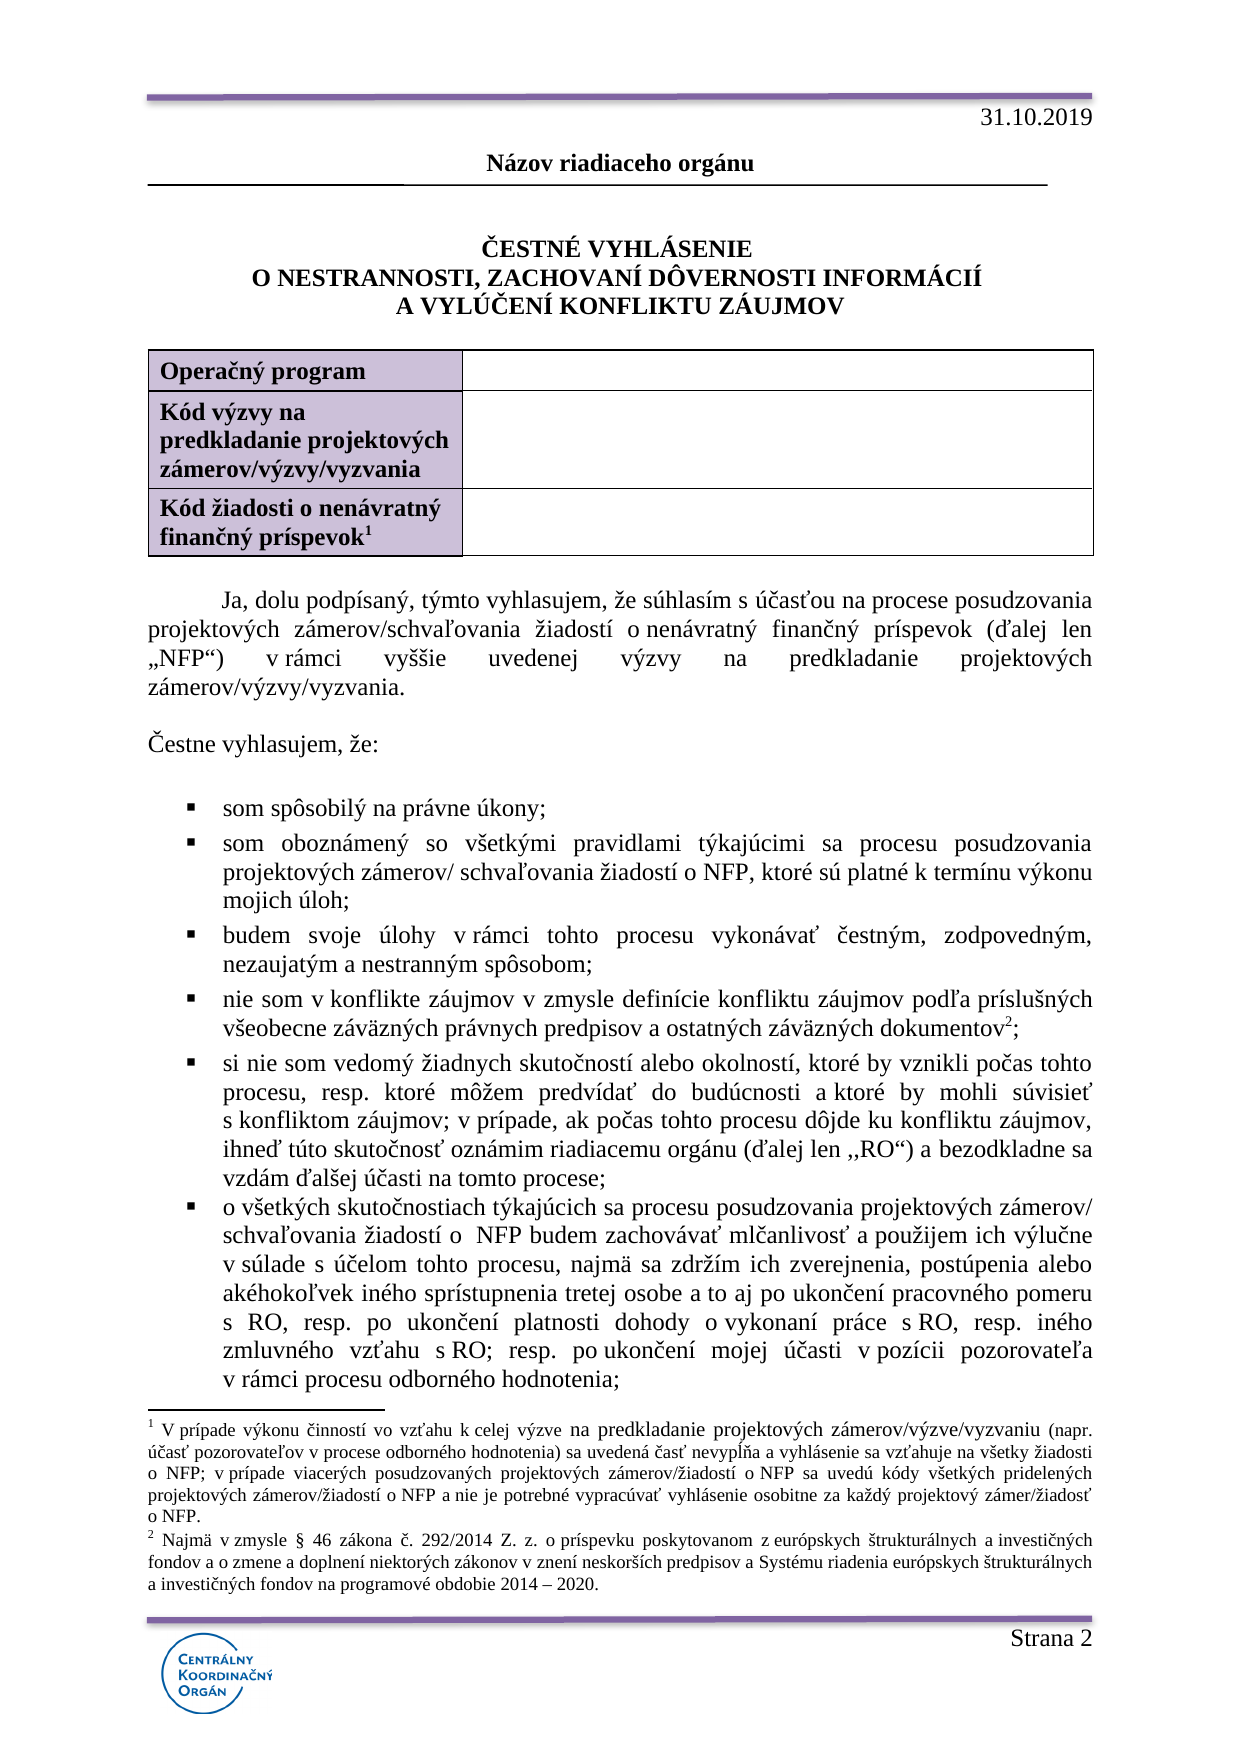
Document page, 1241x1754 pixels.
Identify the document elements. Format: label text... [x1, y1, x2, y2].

list som oboznámený so všetkými pravidlami týkajúcimi sa procesu posudzovania projektových zámerov/ schvaľovania žiadostí o NFP, ktoré sú platné k termínu výkonu mojich úloh; [185, 828, 1093, 914]
list si nie som vedomý žiadnych skutočností alebo okolností, ktoré by vznikli počas tohto procesu, resp. ktoré môžem predvídať do budúcnosti a ktoré by mohli súvisieť s konfliktom záujmov; v prípade, ak počas tohto procesu dôjde ku konfliktu záujmov, ihneď túto skutočnosť oznámim riadiacemu orgánu (ďalej len ,,RO“) a bezodkladne sa vzdám ďalšej účasti na tomto procese; [185, 1048, 1093, 1192]
text Ja, dolu podpísaný, týmto vyhlasujem, že súhlasím s účasťou na procese posudzovania projektových zámerov/schvaľovania žiadostí o nenávratný finančný príspevok (ďalej len „NFP“) v rámci vyššie uvedenej výzvy na predkladanie projektových zámerov/výzvy/vyzvania. [148, 585, 1093, 700]
list som spôsobilý na právne úkony; [185, 793, 1093, 822]
table_cell Kód výzvy na predkladanie projektových zámerov/výzvy/vyzvania [149, 392, 462, 488]
picture [159, 1631, 272, 1713]
table_header [463, 351, 1093, 390]
table_cell [463, 390, 1093, 488]
list o všetkých skutočnostiach týkajúcich sa procesu posudzovania projektových zámerov/ schvaľovania žiadostí o NFP budem zachovávať mlčanlivosť a použijem ich výlučne v súlade s účelom tohto procesu, najmä sa zdržím ich zverejnenia, postúpenia alebo akéhokoľvek iného sprístupnenia tretej osobe a to aj po ukončení pracovného pomeru s RO, resp. po ukončení platnosti dohody o vykonaní práce s RO, resp. iného zmluvného vzťahu s RO; resp. po ukončení mojej účasti v pozícii pozorovateľa v rámci procesu odborného hodnotenia; [185, 1192, 1093, 1393]
text Čestne vyhlasujem, že: [148, 729, 1093, 758]
table_cell Kód žiadosti o nenávratný finančný príspevok [149, 489, 462, 555]
list nie som v konflikte záujmov v zmysle definície konfliktu záujmov podľa príslušných všeobecne záväzných právnych predpisov a ostatných záväzných dokumentov; [185, 984, 1093, 1042]
text Čestné vyhlásenie o nestrannosti, zachovaní dôvernosti informácií a vylúčení konfliktu záujmov [148, 234, 1093, 320]
table_cell [463, 488, 1093, 555]
text Názov riadiaceho orgánu [148, 148, 1093, 176]
table_header Operačný program [149, 351, 462, 390]
list budem svoje úlohy v rámci tohto procesu vykonávať čestným, zodpovedným, nezaujatým a nestranným spôsobom; [185, 920, 1093, 978]
